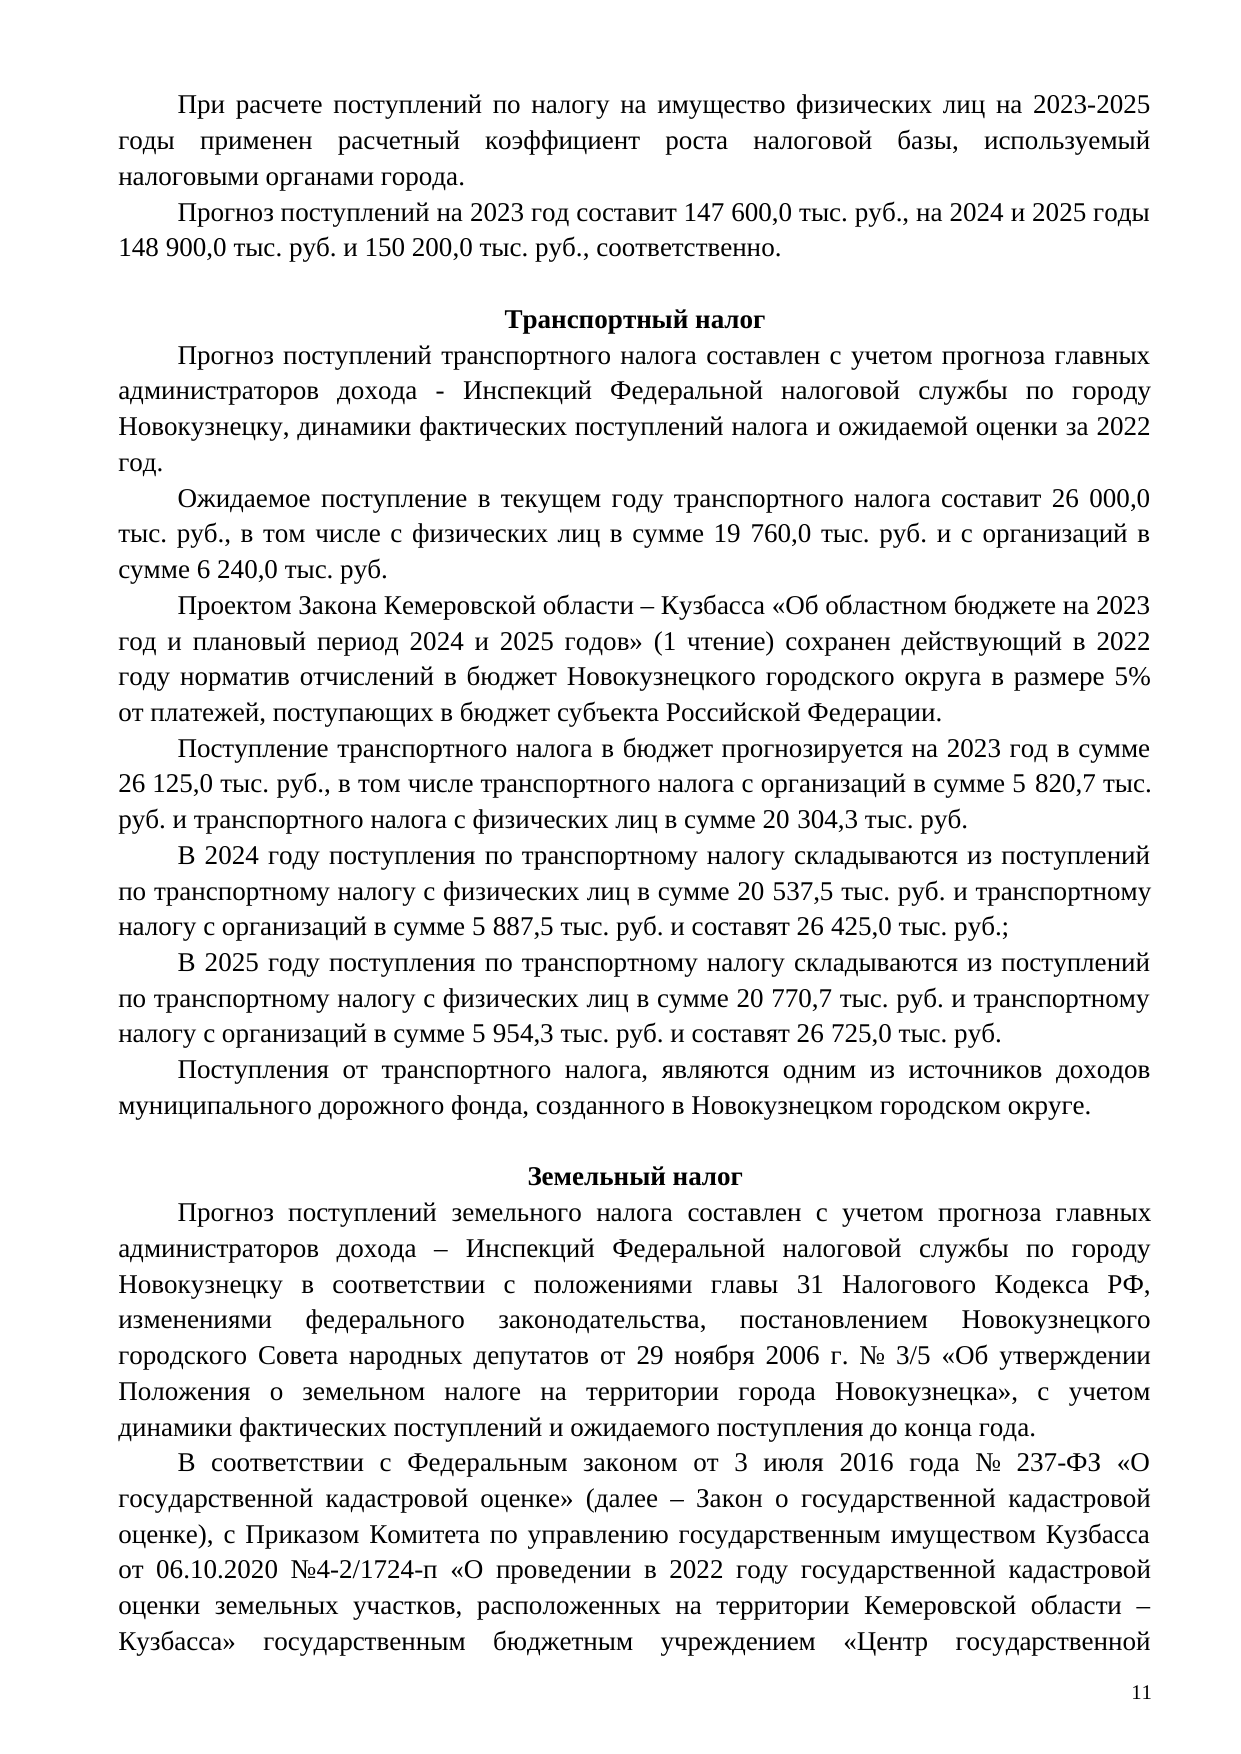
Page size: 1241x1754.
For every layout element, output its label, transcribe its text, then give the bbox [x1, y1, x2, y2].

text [118, 1446, 1152, 1656]
text В 2024 году поступления по транспортному налогу складываются из поступлений по транспортному налогу с физических лиц в сумме 20 537,5 тыс. руб. и транспортному налогу с организаций в сумме 5 887,5 тыс. руб. и составят 26 425,0 тыс. руб.; [118, 839, 1152, 942]
text Прогноз поступлений транспортного налога составлен с учетом прогноза главных администраторов дохода - Инспекций Федеральной налоговой службы по городу Новокузнецку, динамики фактических поступлений налога и ожидаемой оценки за 2022 год. [118, 339, 1152, 477]
text Прогноз поступлений на 2023 год составит 147 600,0 тыс. руб., на 2024 и 2025 годы 148 900,0 тыс. руб. и 150 200,0 тыс. руб., соответственно. [118, 196, 1152, 263]
text При расчете поступлений по налогу на имущество физических лиц на 2023-2025 годы применен расчетный коэффициент роста налоговой базы, используемый налоговыми органами города. [118, 89, 1152, 191]
text Поступления от транспортного налога, являются одним из источников доходов муниципального дорожного фонда, созданного в Новокузнецком городском округе. [118, 1053, 1152, 1120]
text Транспортный налог [118, 303, 1152, 334]
list Прогноз поступлений земельного налога составлен с учетом прогноза главных администраторов дохода – Инспекций Федеральной налоговой службы по городу Новокузнецку в соответствии с положениями главы 31 Налогового Кодекса РФ, изменениями федерального законодательства, постановлением Новокузнецкого городского Совета народных депутатов от 29 ноября . № 3/5 «Об утверждении Положения о земельном налоге на территории города Новокузнецка», с учетом динамики фактических поступлений и ожидаемого поступления до конца года. [118, 1196, 1152, 1442]
text Ожидаемое поступление в текущем году транспортного налога составит 26 000,0 тыс. руб., в том числе с физических лиц в сумме 19 760,0 тыс. руб. и с организаций в сумме 6 240,0 тыс. руб. [118, 482, 1152, 584]
text Земельный налог [118, 1161, 1152, 1192]
text Проектом Закона Кемеровской области – Кузбасса «Об областном бюджете на 2023 год и плановый период 2024 и 2025 годов» (1 чтение) сохранен действующий в 2022 году норматив отчислений в бюджет Новокузнецкого городского округа в размере 5% от платежей, поступающих в бюджет субъекта Российской Федерации. [118, 589, 1152, 727]
text В 2025 году поступления по транспортному налогу складываются из поступлений по транспортному налогу с физических лиц в сумме 20 770,7 тыс. руб. и транспортному налогу с организаций в сумме 5 954,3 тыс. руб. и составят 26 725,0 тыс. руб. [118, 946, 1152, 1049]
text Поступление транспортного налога в бюджет прогнозируется на 2023 год в сумме 26 125,0 тыс. руб., в том числе транспортного налога с организаций в сумме 5 820,7 тыс. руб. и транспортного налога с физических лиц в сумме 20 304,3 тыс. руб. [118, 732, 1152, 834]
